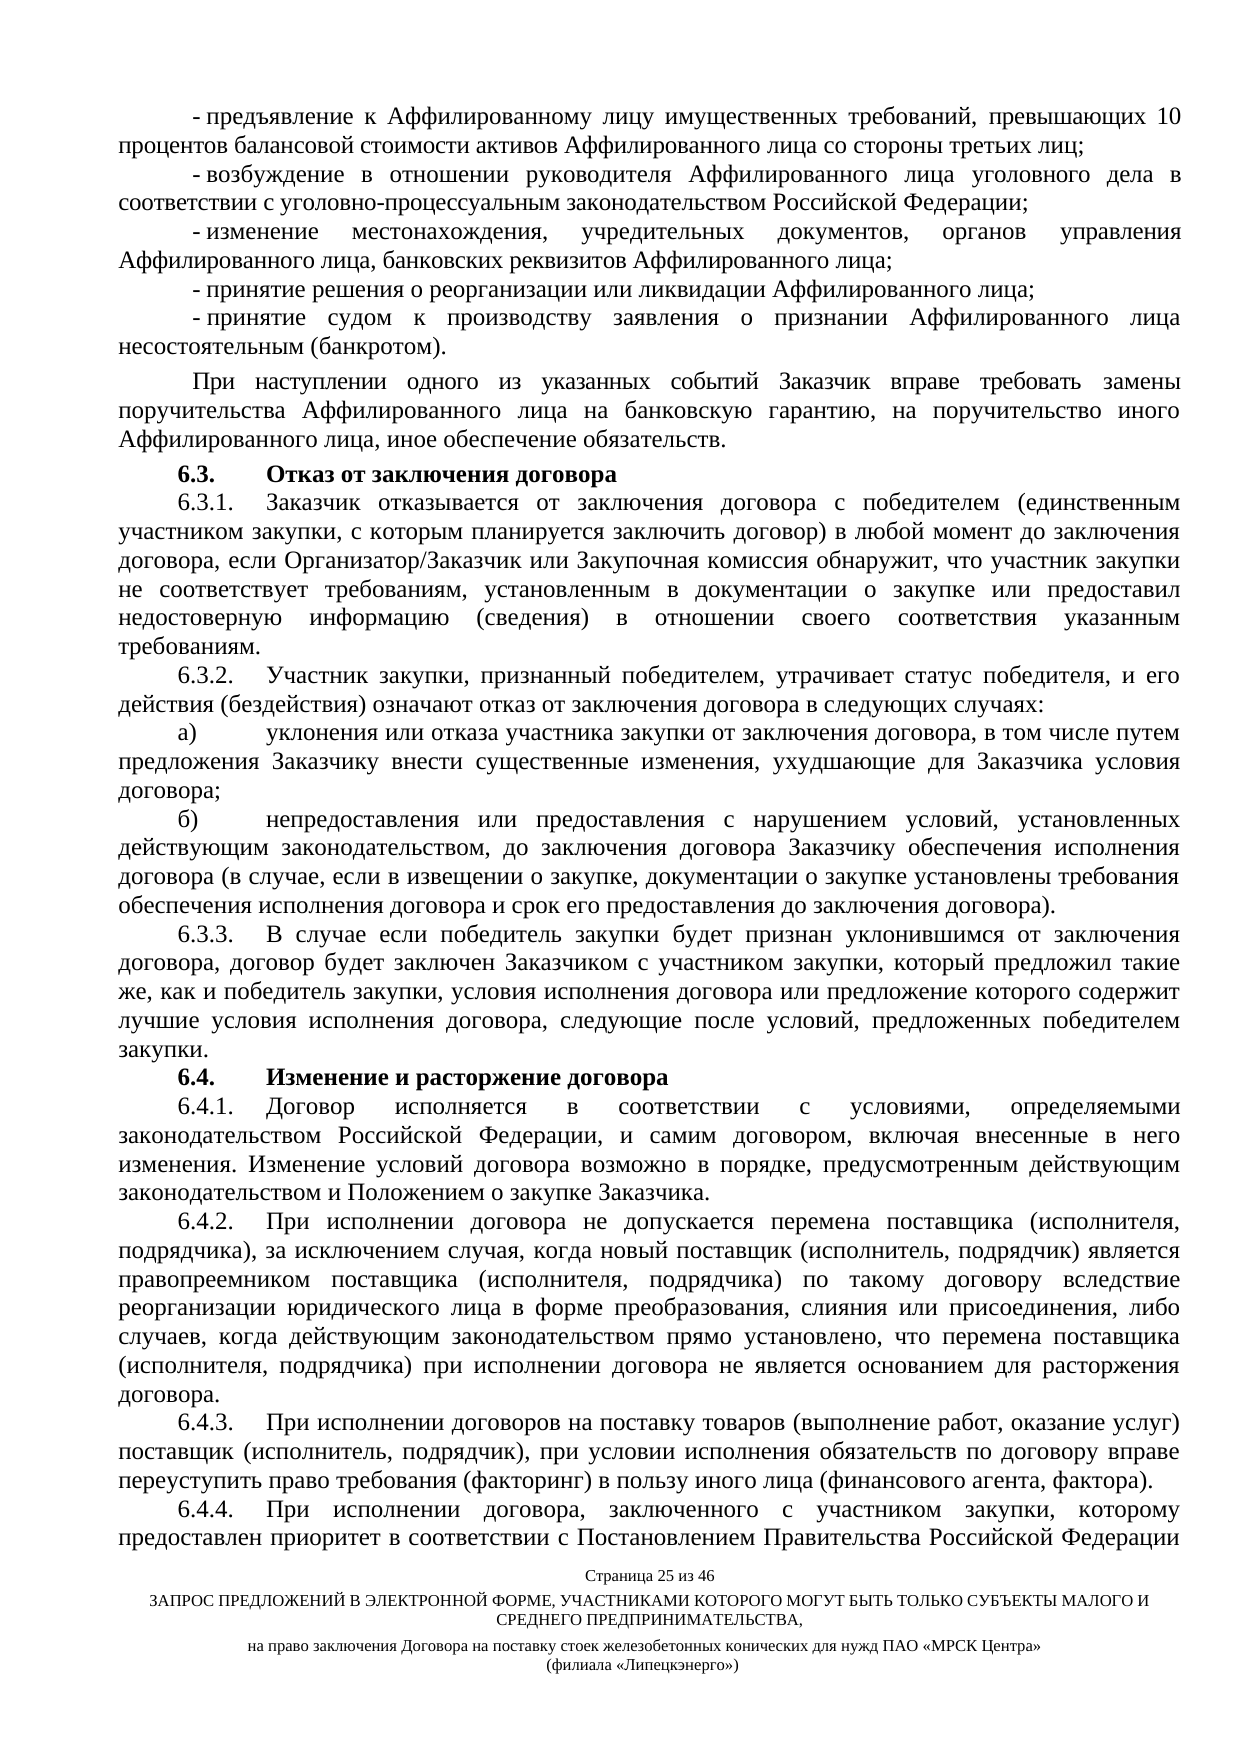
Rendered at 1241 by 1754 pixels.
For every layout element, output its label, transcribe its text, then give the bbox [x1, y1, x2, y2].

subtitle Изменение и расторжение договора [118, 1062, 1181, 1091]
list возбуждение в отношении руководителя Аффилированного лица уголовного дела в соответствии с уголовно-процессуальным законодательством Российской Федерации; [118, 159, 1181, 216]
subtitle Заказчик отказывается от заключения договора с победителем (единственным участником закупки, с которым планируется заключить договор) в любой момент до заключения договора, если Организатор/Заказчик или Закупочная комиссия обнаружит, что участник закупки не соответствует требованиям, установленным в документации о закупке или предоставил недостоверную информацию (сведения) в отношении своего соответствия указанным требованиям. [118, 487, 1181, 660]
list принятие решения о реорганизации или ликвидации Аффилированного лица; [118, 274, 1181, 302]
list изменение местонахождения, учредительных документов, органов управления Аффилированного лица, банковских реквизитов Аффилированного лица; [118, 216, 1181, 274]
list предъявление к Аффилированному лицу имущественных требований, превышающих 10 процентов балансовой стоимости активов Аффилированного лица со стороны третьих лиц; [118, 101, 1181, 159]
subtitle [118, 1494, 1181, 1551]
subtitle Договор исполняется в соответствии с условиями, определяемыми законодательством Российской Федерации, и самим договором, включая внесенные в него изменения. Изменение условий договора возможно в порядке, предусмотренным действующим законодательством и Положением о закупке Заказчика. [118, 1091, 1181, 1206]
subtitle В случае если победитель закупки будет признан уклонившимся от заключения договора, договор будет заключен Заказчиком с участником закупки, который предложил такие же, как и победитель закупки, условия исполнения договора или предложение которого содержит лучшие условия исполнения договора, следующие после условий, предложенных победителем закупки. [118, 919, 1181, 1062]
subtitle При исполнении договора не допускается перемена поставщика (исполнителя, подрядчика), за исключением случая, когда новый поставщик (исполнитель, подрядчик) является правопреемником поставщика (исполнителя, подрядчика) по такому договору вследствие реорганизации юридического лица в форме преобразования, слияния или присоединения, либо случаев, когда действующим законодательством прямо установлено, что перемена поставщика (исполнителя, подрядчика) при исполнении договора не является основанием для расторжения договора. [118, 1206, 1181, 1407]
subtitle Отказ от заключения договора [118, 459, 1181, 487]
subtitle Участник закупки, признанный победителем, утрачивает статус победителя, и его действия (бездействия) означают отказ от заключения договора в следующих случаях: [118, 660, 1181, 717]
text - принятие судом к производству заявления о признании Аффилированного лица несостоятельным (банкротом). [118, 302, 1181, 360]
list уклонения или отказа участника закупки от заключения договора, в том числе путем предложения Заказчику внести существенные изменения, ухудшающие для Заказчика условия договора; [118, 717, 1181, 804]
text При наступлении одного из указанных событий Заказчик вправе требовать замены поручительства Аффилированного лица на банковскую гарантию, на поручительство иного Аффилированного лица, иное обеспечение обязательств. [118, 366, 1181, 452]
subtitle При исполнении договоров на поставку товаров (выполнение работ, оказание услуг) поставщик (исполнитель, подрядчик), при условии исполнения обязательств по договору вправе переуступить право требования (факторинг) в пользу иного лица (финансового агента, фактора). [118, 1407, 1181, 1494]
list непредоставления или предоставления с нарушением условий, установленных действующим законодательством, до заключения договора Заказчику обеспечения исполнения договора (в случае, если в извещении о закупке, документации о закупке установлены требования обеспечения исполнения договора и срок его предоставления до заключения договора). [118, 804, 1181, 919]
